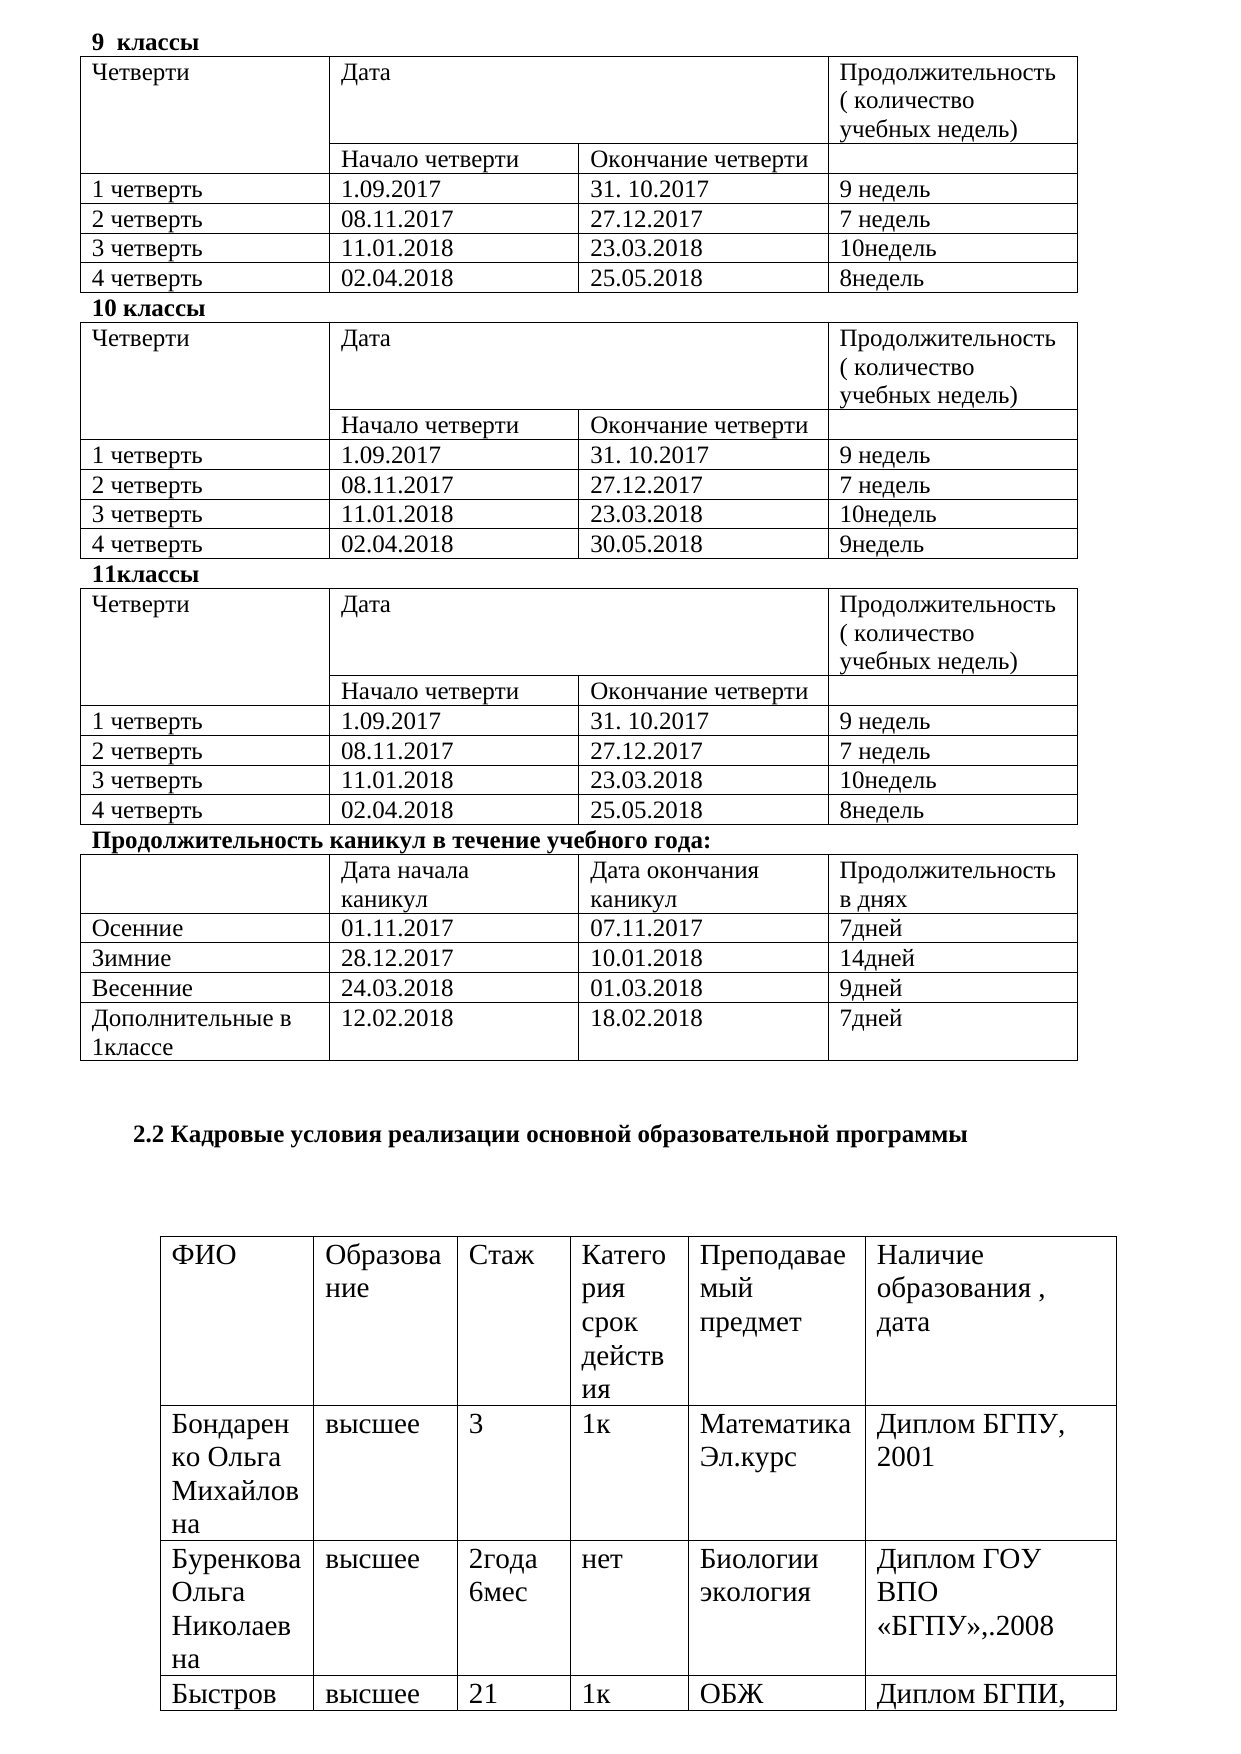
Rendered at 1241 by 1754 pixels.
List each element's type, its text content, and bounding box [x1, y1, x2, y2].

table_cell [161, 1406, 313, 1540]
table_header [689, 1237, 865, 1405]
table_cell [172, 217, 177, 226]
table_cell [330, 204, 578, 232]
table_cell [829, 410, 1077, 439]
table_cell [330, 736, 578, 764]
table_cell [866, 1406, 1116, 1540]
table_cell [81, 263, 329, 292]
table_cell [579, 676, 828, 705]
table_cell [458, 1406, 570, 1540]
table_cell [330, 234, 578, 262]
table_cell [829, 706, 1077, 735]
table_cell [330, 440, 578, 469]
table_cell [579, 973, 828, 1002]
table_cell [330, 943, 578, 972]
text 10 классы [92, 293, 1210, 322]
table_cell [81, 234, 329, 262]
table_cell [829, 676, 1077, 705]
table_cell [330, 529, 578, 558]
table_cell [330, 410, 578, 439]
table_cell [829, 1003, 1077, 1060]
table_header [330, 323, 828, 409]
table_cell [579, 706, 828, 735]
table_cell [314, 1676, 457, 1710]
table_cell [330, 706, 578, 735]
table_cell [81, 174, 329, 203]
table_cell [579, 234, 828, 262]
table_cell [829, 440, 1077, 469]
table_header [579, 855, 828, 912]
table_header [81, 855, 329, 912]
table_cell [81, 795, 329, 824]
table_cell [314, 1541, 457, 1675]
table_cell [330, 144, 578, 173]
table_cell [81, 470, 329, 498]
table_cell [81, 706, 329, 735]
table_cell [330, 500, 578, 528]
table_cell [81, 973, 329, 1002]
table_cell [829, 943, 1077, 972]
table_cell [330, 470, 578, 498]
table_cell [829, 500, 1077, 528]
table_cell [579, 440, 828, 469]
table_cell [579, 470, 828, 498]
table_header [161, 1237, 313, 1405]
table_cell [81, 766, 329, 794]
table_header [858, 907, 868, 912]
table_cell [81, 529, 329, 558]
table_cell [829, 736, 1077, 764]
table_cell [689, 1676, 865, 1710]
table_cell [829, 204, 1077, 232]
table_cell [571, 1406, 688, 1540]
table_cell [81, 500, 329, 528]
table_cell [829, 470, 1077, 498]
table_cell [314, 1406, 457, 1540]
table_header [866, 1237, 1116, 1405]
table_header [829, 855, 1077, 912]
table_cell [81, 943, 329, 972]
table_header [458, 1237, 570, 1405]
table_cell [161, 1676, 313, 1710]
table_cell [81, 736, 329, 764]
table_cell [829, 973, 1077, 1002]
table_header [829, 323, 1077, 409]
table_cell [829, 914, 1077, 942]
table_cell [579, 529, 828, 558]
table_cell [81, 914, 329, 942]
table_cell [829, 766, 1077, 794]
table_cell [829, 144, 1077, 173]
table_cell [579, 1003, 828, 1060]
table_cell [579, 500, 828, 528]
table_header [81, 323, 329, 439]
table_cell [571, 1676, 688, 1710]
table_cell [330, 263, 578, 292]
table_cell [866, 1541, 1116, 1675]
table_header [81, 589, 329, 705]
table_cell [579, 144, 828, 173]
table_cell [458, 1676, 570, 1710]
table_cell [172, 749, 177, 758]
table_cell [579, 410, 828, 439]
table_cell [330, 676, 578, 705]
text 2.2 Кадровые условия реализации основной образовательной программы [133, 1119, 1210, 1148]
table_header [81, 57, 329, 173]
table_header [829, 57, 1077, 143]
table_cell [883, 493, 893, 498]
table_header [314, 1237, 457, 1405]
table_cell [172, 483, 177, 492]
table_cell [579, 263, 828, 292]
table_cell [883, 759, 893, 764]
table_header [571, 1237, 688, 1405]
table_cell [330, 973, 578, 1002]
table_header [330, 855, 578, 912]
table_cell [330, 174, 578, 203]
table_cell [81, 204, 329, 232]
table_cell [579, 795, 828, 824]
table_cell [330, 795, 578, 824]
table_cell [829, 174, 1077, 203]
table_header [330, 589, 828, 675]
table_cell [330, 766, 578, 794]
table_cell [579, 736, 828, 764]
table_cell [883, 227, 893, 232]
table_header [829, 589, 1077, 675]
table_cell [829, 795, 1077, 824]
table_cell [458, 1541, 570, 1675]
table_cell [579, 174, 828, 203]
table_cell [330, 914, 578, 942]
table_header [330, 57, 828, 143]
text 11классы [92, 559, 1210, 588]
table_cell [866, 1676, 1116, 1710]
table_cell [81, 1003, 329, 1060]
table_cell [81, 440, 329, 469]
text 9 классы [92, 27, 1210, 56]
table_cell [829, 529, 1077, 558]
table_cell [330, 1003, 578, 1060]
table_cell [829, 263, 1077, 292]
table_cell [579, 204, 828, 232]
text Продолжительность каникул в течение учебного года: [92, 825, 1210, 854]
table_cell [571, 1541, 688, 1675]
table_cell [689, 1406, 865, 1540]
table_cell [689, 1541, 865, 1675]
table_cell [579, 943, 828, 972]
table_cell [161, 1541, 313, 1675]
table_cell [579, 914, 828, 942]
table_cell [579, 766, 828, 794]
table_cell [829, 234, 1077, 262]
